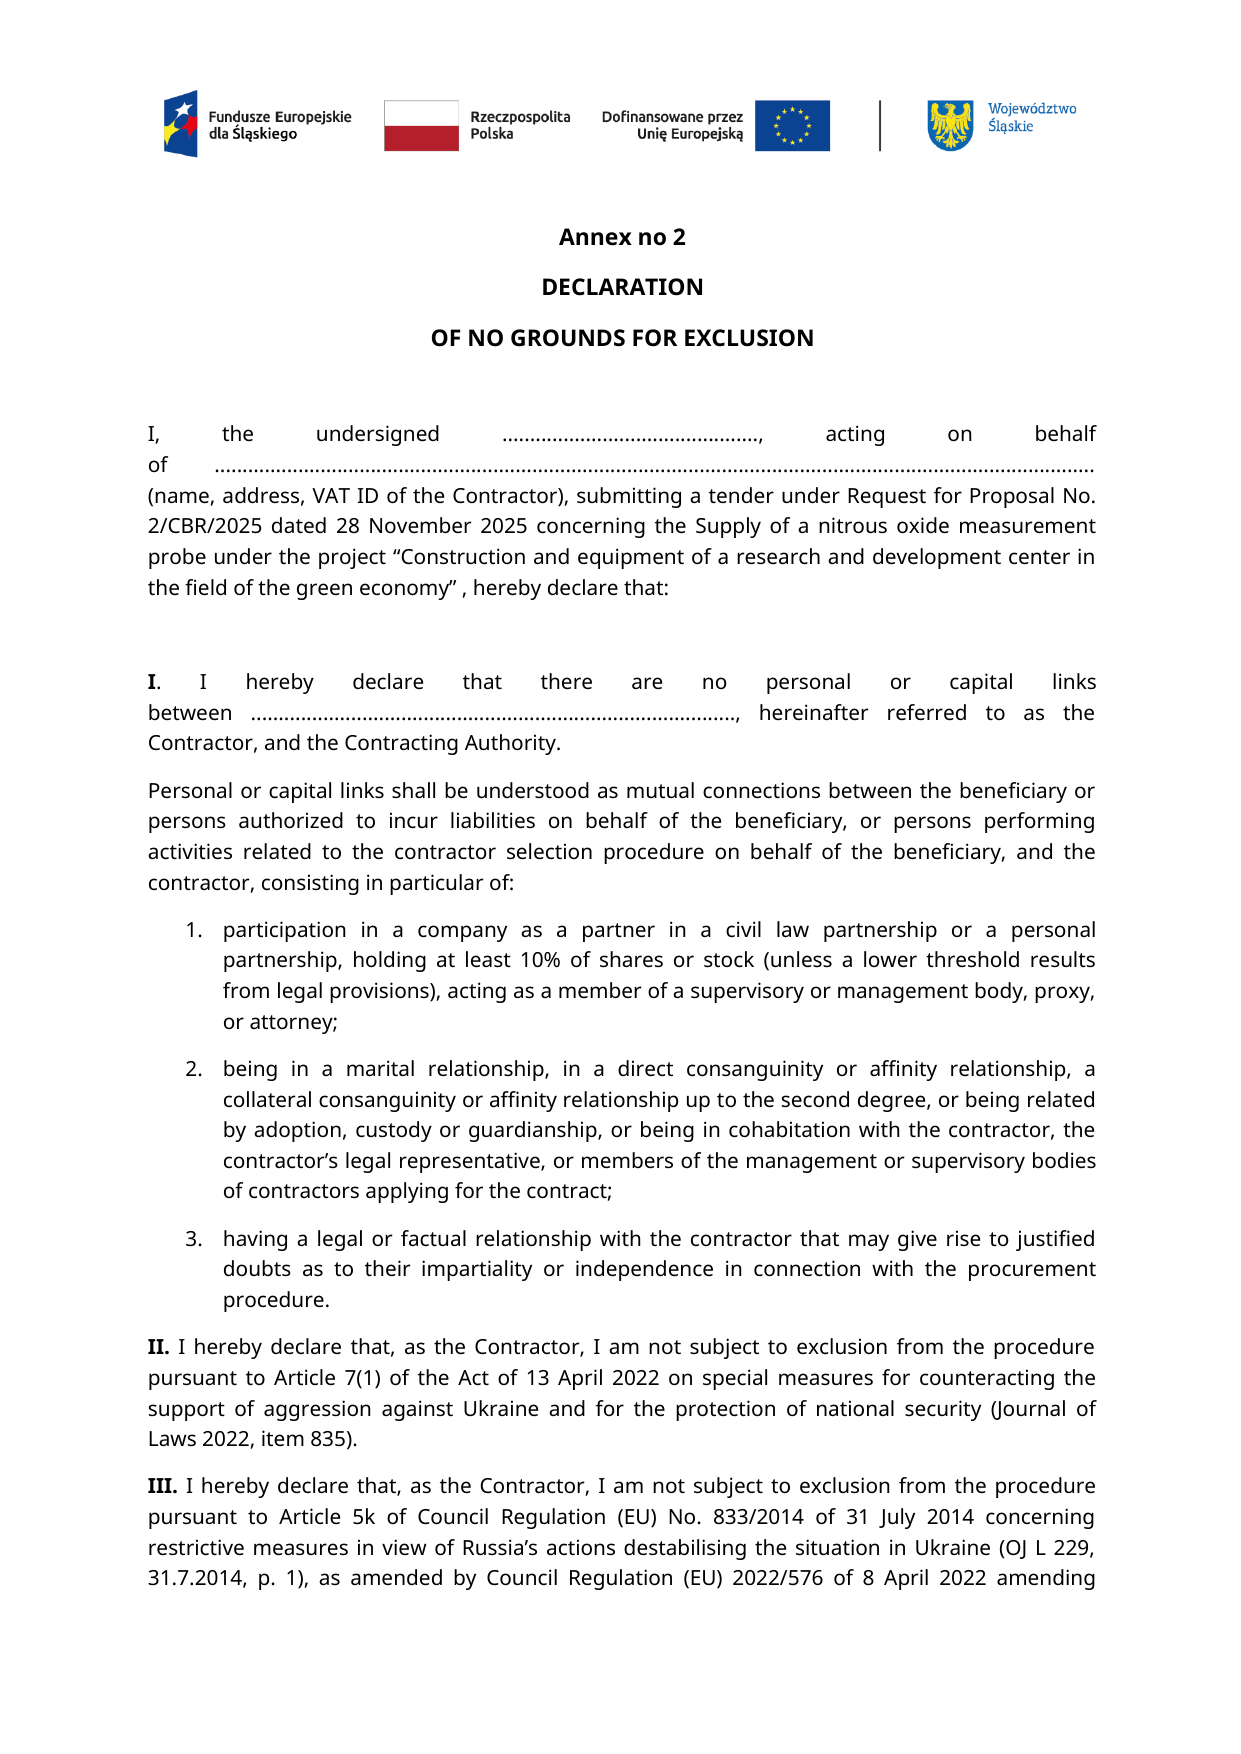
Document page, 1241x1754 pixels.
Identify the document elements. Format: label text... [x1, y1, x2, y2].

text I, the undersigned .............................................., acting on behalf of .............................................................................................................................................................. (name, address, VAT ID of the Contractor), submitting a tender under Request for Proposal No. 2/CBR/2025 dated 28 November 2025 concerning the Supply of a nitrous oxide measurement probe under the project “Construction and equipment of a research and development center in the field of the green economy” , hereby declare that: [148, 419, 1097, 601]
list having a legal or factual relationship with the contractor that may give rise to justified doubts as to their impartiality or independence in connection with the procurement procedure. [185, 1224, 1097, 1313]
picture [147, 73, 1093, 174]
list participation in a company as a partner in a civil law partnership or a personal partnership, holding at least 10% of shares or stock (unless a lower threshold results from legal provisions), acting as a member of a supervisory or management body, proxy, or attorney; [185, 915, 1097, 1035]
text Annex no 2 [148, 221, 1097, 252]
text OF NO GROUNDS FOR EXCLUSION [148, 322, 1097, 353]
text II. I hereby declare that, as the Contractor, I am not subject to exclusion from the procedure pursuant to Article 7(1) of the Act of 13 April 2022 on special measures for counteracting the support of aggression against Ukraine and for the protection of national security (Journal of Laws 2022, item 835). [148, 1332, 1097, 1453]
text I. I hereby declare that there are no personal or capital links between ......................................................................................., hereinafter referred to as the Contractor, and the Contracting Authority. [148, 667, 1097, 757]
text DECLARATION [148, 271, 1097, 303]
text Personal or capital links shall be understood as mutual connections between the beneficiary or persons authorized to incur liabilities on behalf of the beneficiary, or persons performing activities related to the contractor selection procedure on behalf of the beneficiary, and the contractor, consisting in particular of: [148, 776, 1097, 896]
list being in a marital relationship, in a direct consanguinity or affinity relationship, a collateral consanguinity or affinity relationship up to the second degree, or being related by adoption, custody or guardianship, or being in cohabitation with the contractor, the contractor’s legal representative, or members of the management or supervisory bodies of contractors applying for the contract; [185, 1054, 1097, 1205]
